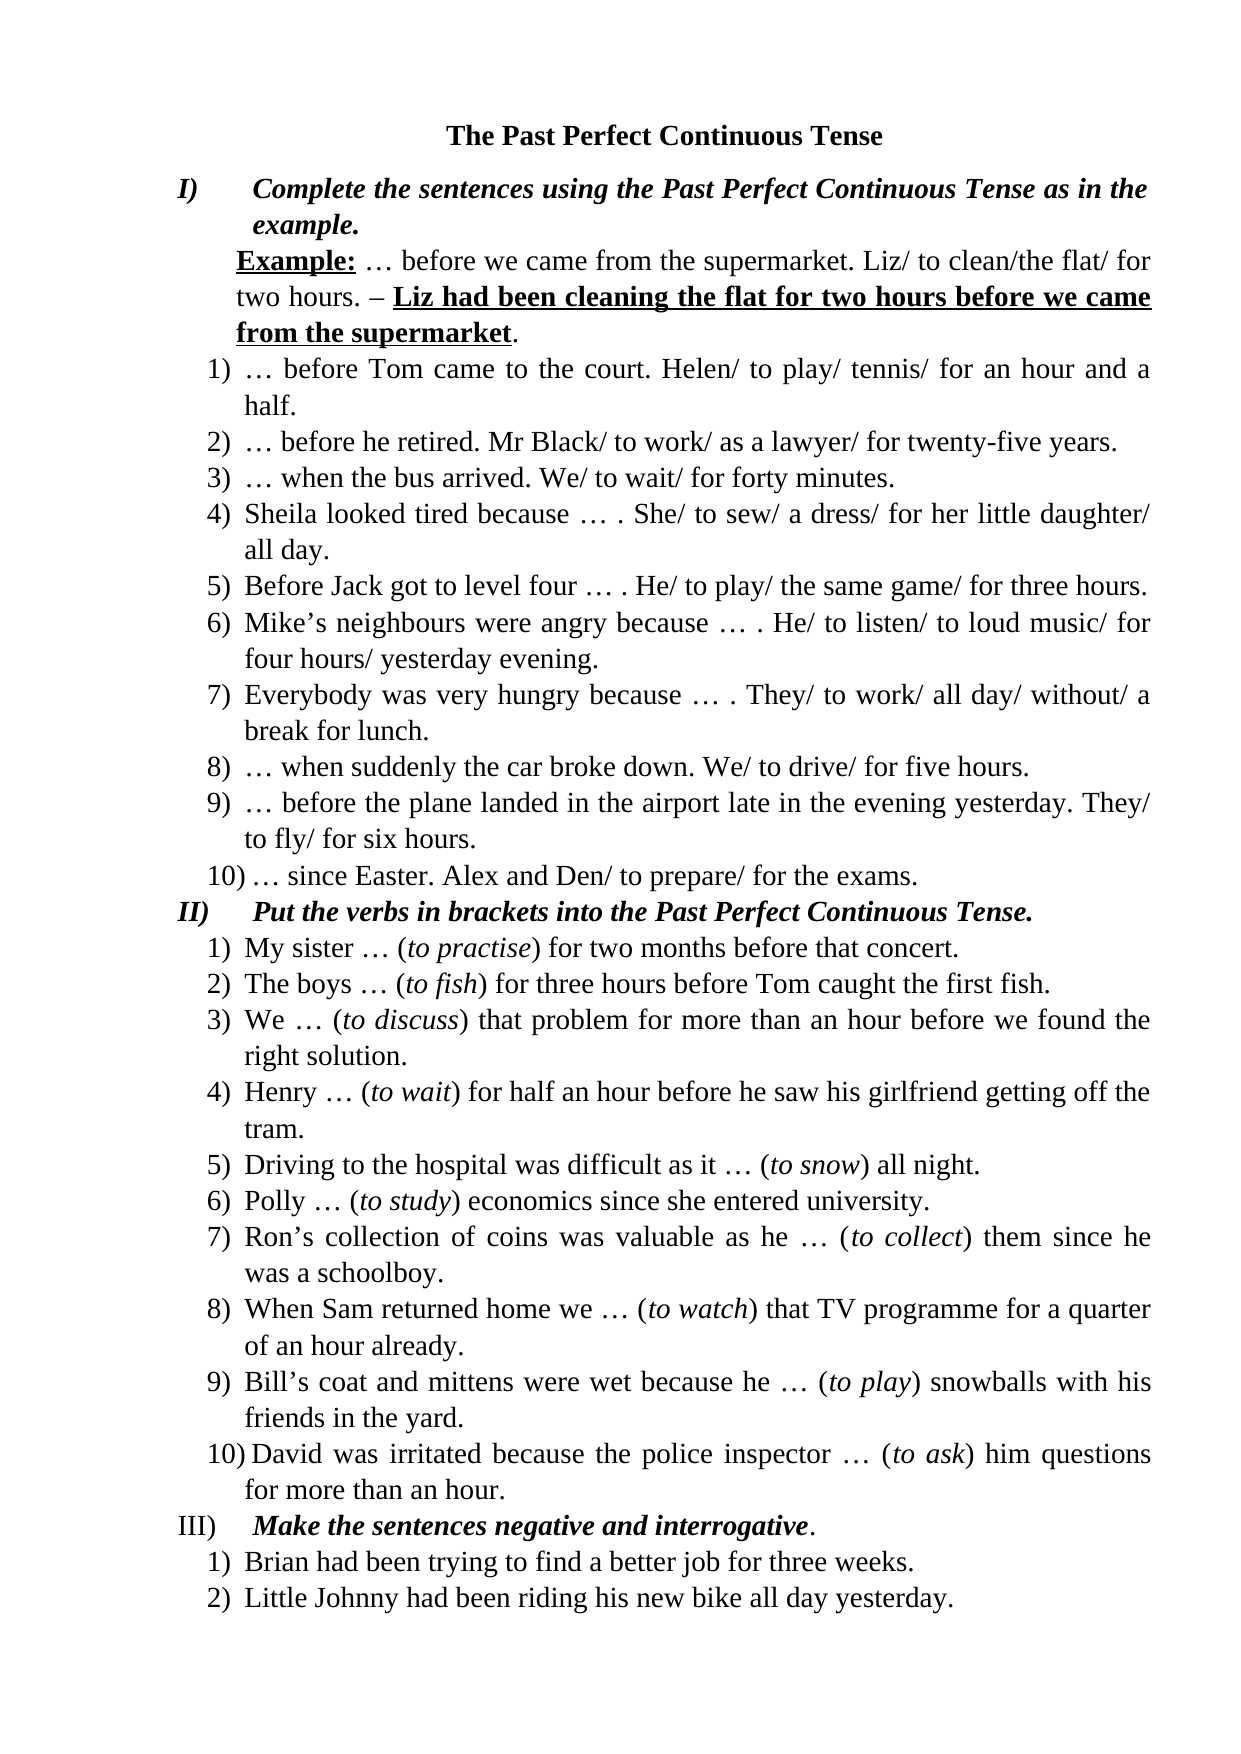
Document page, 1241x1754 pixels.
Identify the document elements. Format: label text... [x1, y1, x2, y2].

list Sheila looked tired because … . She/ to sew/ a dress/ for her little daughter/ all day. [207, 496, 1152, 566]
list … before Tom came to the court. Helen/ to play/ tennis/ for an hour and a half. [207, 352, 1152, 421]
list When Sam returned home we … (to watch) that TV programme for a quarter of an hour already. [207, 1291, 1152, 1361]
list Brian had been trying to find a better job for three weeks. [207, 1544, 1152, 1578]
list Put the verbs in brackets into the Past Perfect Continuous Tense. [177, 894, 1152, 927]
list Henry … (to wait) for half an hour before he saw his girlfriend getting off the tram. [207, 1074, 1152, 1144]
list Ron’s collection of coins was valuable as he … (to collect) them since he was a schoolboy. [207, 1219, 1152, 1289]
list Polly … (to study) economics since she entered university. [207, 1183, 1152, 1217]
list David was irritated because the police inspector … (to ask) him questions for more than an hour. [207, 1436, 1152, 1506]
list … before the plane landed in the airport late in the evening yesterday. They/ to fly/ for six hours. [207, 785, 1152, 855]
list Driving to the hospital was difficult as it … (to snow) all night. [207, 1147, 1152, 1180]
list Mike’s neighbours were angry because … . He/ to listen/ to loud music/ for four hours/ yesterday evening. [207, 605, 1152, 674]
list Bill’s coat and mittens were wet because he … (to play) snowballs with his friends in the yard. [207, 1364, 1152, 1433]
list … since Easter. Alex and Den/ to prepare/ for the exams. [207, 858, 1152, 891]
list Everybody was very hungry because … . They/ to work/ all day/ without/ a break for lunch. [207, 677, 1152, 747]
text The Past Perfect Continuous Tense [177, 118, 1152, 152]
list … when suddenly the car broke down. We/ to drive/ for five hours. [207, 749, 1152, 783]
list … before he retired. Mr Black/ to work/ as a lawyer/ for twenty-five years. [207, 424, 1152, 457]
list The boys … (to fish) for three hours before Tom caught the first fish. [207, 966, 1152, 1000]
list Little Johnny had been riding his new bike all day yesterday. [207, 1581, 1152, 1614]
list Before Jack got to level four … . He/ to play/ the same game/ for three hours. [207, 568, 1152, 602]
list My sister … (to practise) for two months before that concert. [207, 930, 1152, 963]
list Complete the sentences using the Past Perfect Continuous Tense as in the example. [177, 171, 1152, 241]
list Make the sentences negative and interrogative. [177, 1508, 1152, 1542]
list … when the bus arrived. We/ to wait/ for forty minutes. [207, 460, 1152, 494]
list Example: … before we came from the supermarket. Liz/ to clean/the flat/ for two hours. – Liz had been cleaning the flat for two hours before we came from the supermarket. [236, 243, 1152, 349]
list We … (to discuss) that problem for more than an hour before we found the right solution. [207, 1002, 1152, 1072]
